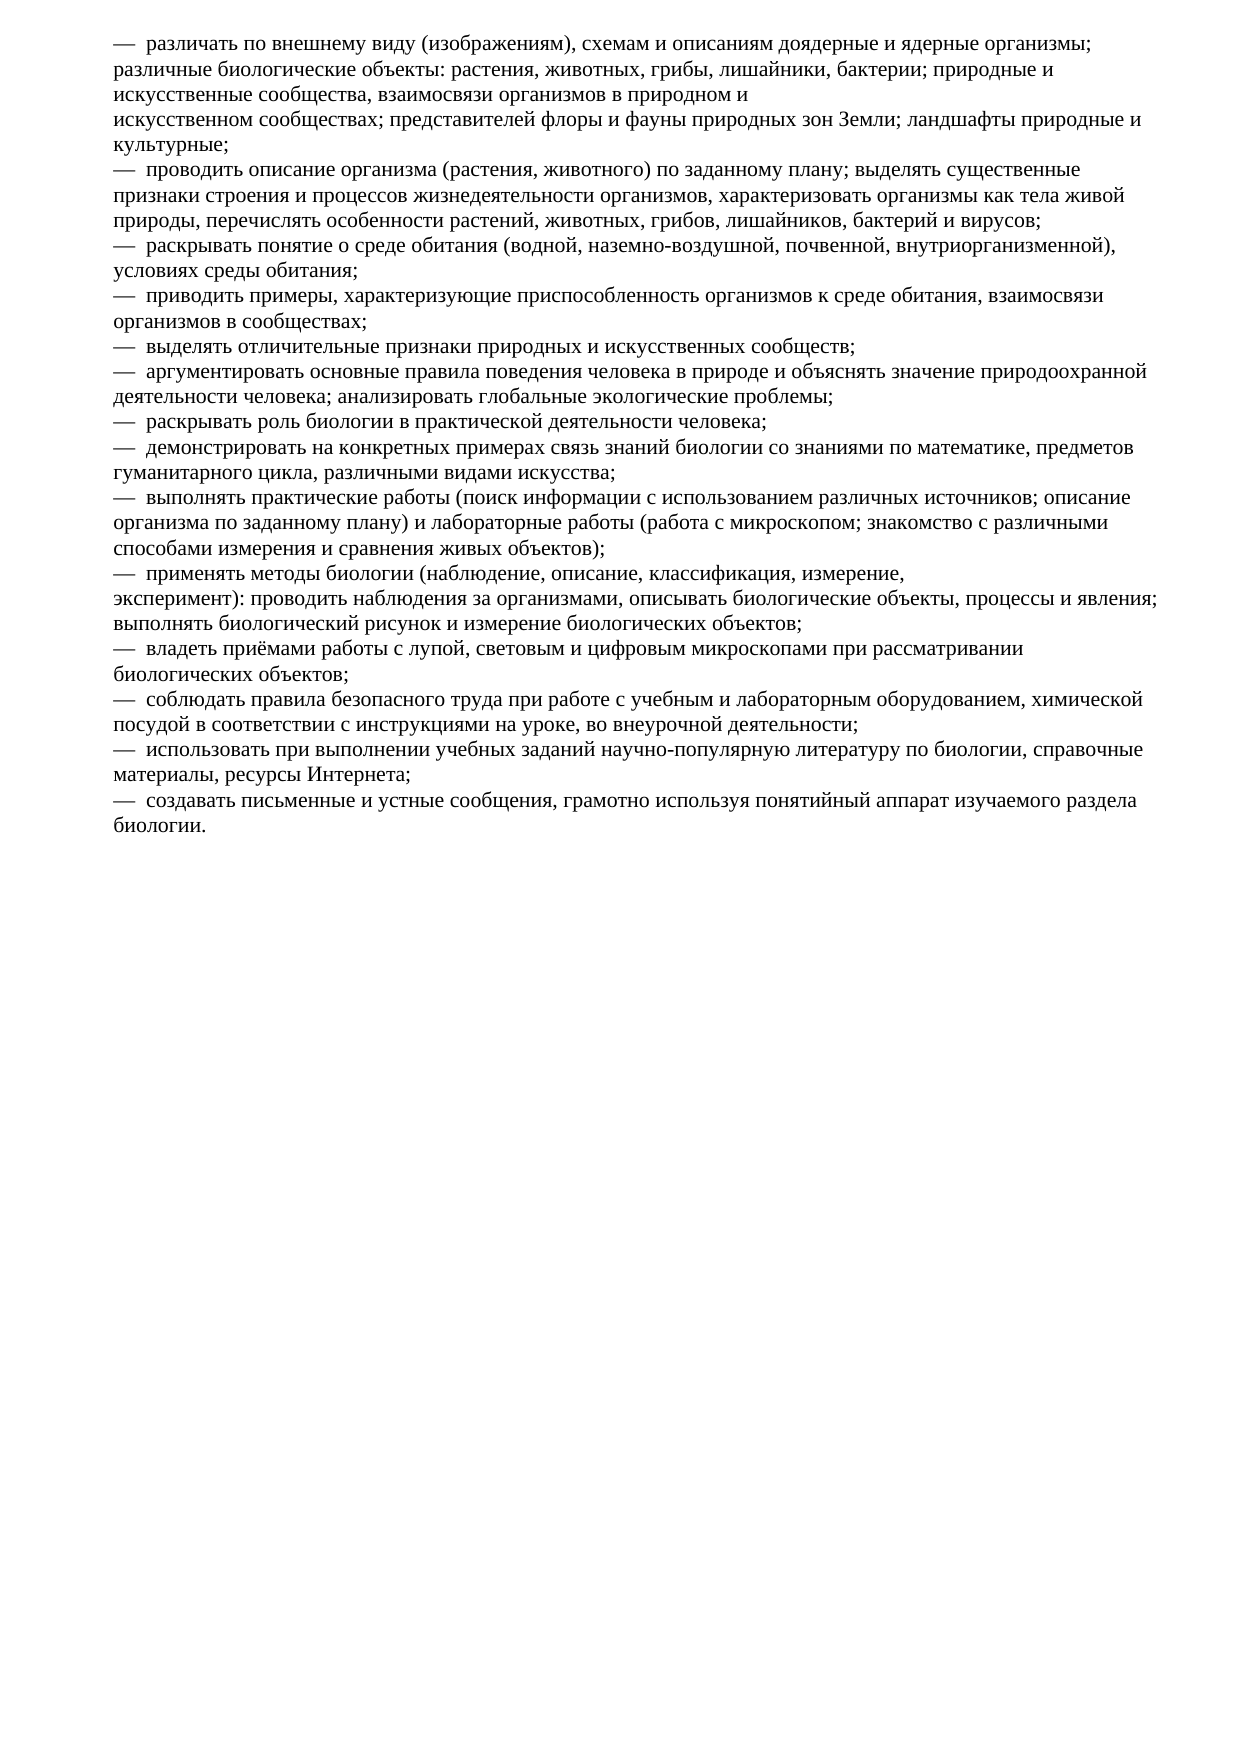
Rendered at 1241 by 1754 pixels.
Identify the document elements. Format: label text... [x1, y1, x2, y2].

text — выделять отличительные признаки природных и искусственных сообществ; [113, 333, 1162, 358]
text — соблюдать правила безопасного труда при работе с учебным и лабораторным оборудованием, химической посудой в соответствии с инструкциями на уроке, во внеурочной деятельности; [113, 686, 1162, 736]
text — владеть приёмами работы с лупой, световым и цифровым микроскопами при рассматривании биологических объектов; [113, 635, 1162, 686]
text — проводить описание организма (растения, животного) по заданному плану; выделять существенные признаки строения и процессов жизнедеятельности организмов, характеризовать организмы как тела живой природы, перечислять особенности растений, животных, грибов, лишайников, бактерий и вирусов; [113, 156, 1162, 232]
text — применять методы биологии (наблюдение, описание, классификация, измерение, эксперимент): проводить наблюдения за организмами, описывать биологические объекты, процессы и явления; выполнять биологический рисунок и измерение биологических объектов; [113, 560, 1162, 635]
text — раскрывать роль биологии в практической деятельности человека; [113, 408, 1162, 434]
text — приводить примеры, характеризующие приспособленность организмов к среде обитания, взаимосвязи организмов в сообществах; [113, 282, 1162, 333]
text — использовать при выполнении учебных заданий научно-популярную литературу по биологии, справочные материалы, ресурсы Интернета; [113, 736, 1162, 787]
text — аргументировать основные правила поведения человека в природе и объяснять значение природоохранной деятельности человека; анализировать глобальные экологические проблемы; [113, 358, 1162, 408]
text — создавать письменные и устные сообщения, грамотно используя понятийный аппарат изучаемого раздела биологии. [113, 787, 1162, 837]
text — различать по внешнему виду (изображениям), схемам и описаниям доядерные и ядерные организмы; различные биологические объекты: растения, животных, грибы, лишайники, бактерии; природные и искусственные сообщества, взаимосвязи организмов в природном и [113, 30, 1162, 106]
text — демонстрировать на конкретных примерах связь знаний биологии со знаниями по математике, предметов гуманитарного цикла, различными видами искусства; [113, 434, 1162, 484]
text искусственном сообществах; представителей флоры и фауны природных зон Земли; ландшафты природные и культурные; [113, 106, 1162, 156]
text — выполнять практические работы (поиск информации с использованием различных источников; описание организма по заданному плану) и лабораторные работы (работа с микроскопом; знакомство с различными способами измерения и сравнения живых объектов); [113, 484, 1162, 560]
text — раскрывать понятие о среде обитания (водной, наземно-воздушной, почвенной, внутриорганизменной), условиях среды обитания; [113, 232, 1162, 282]
